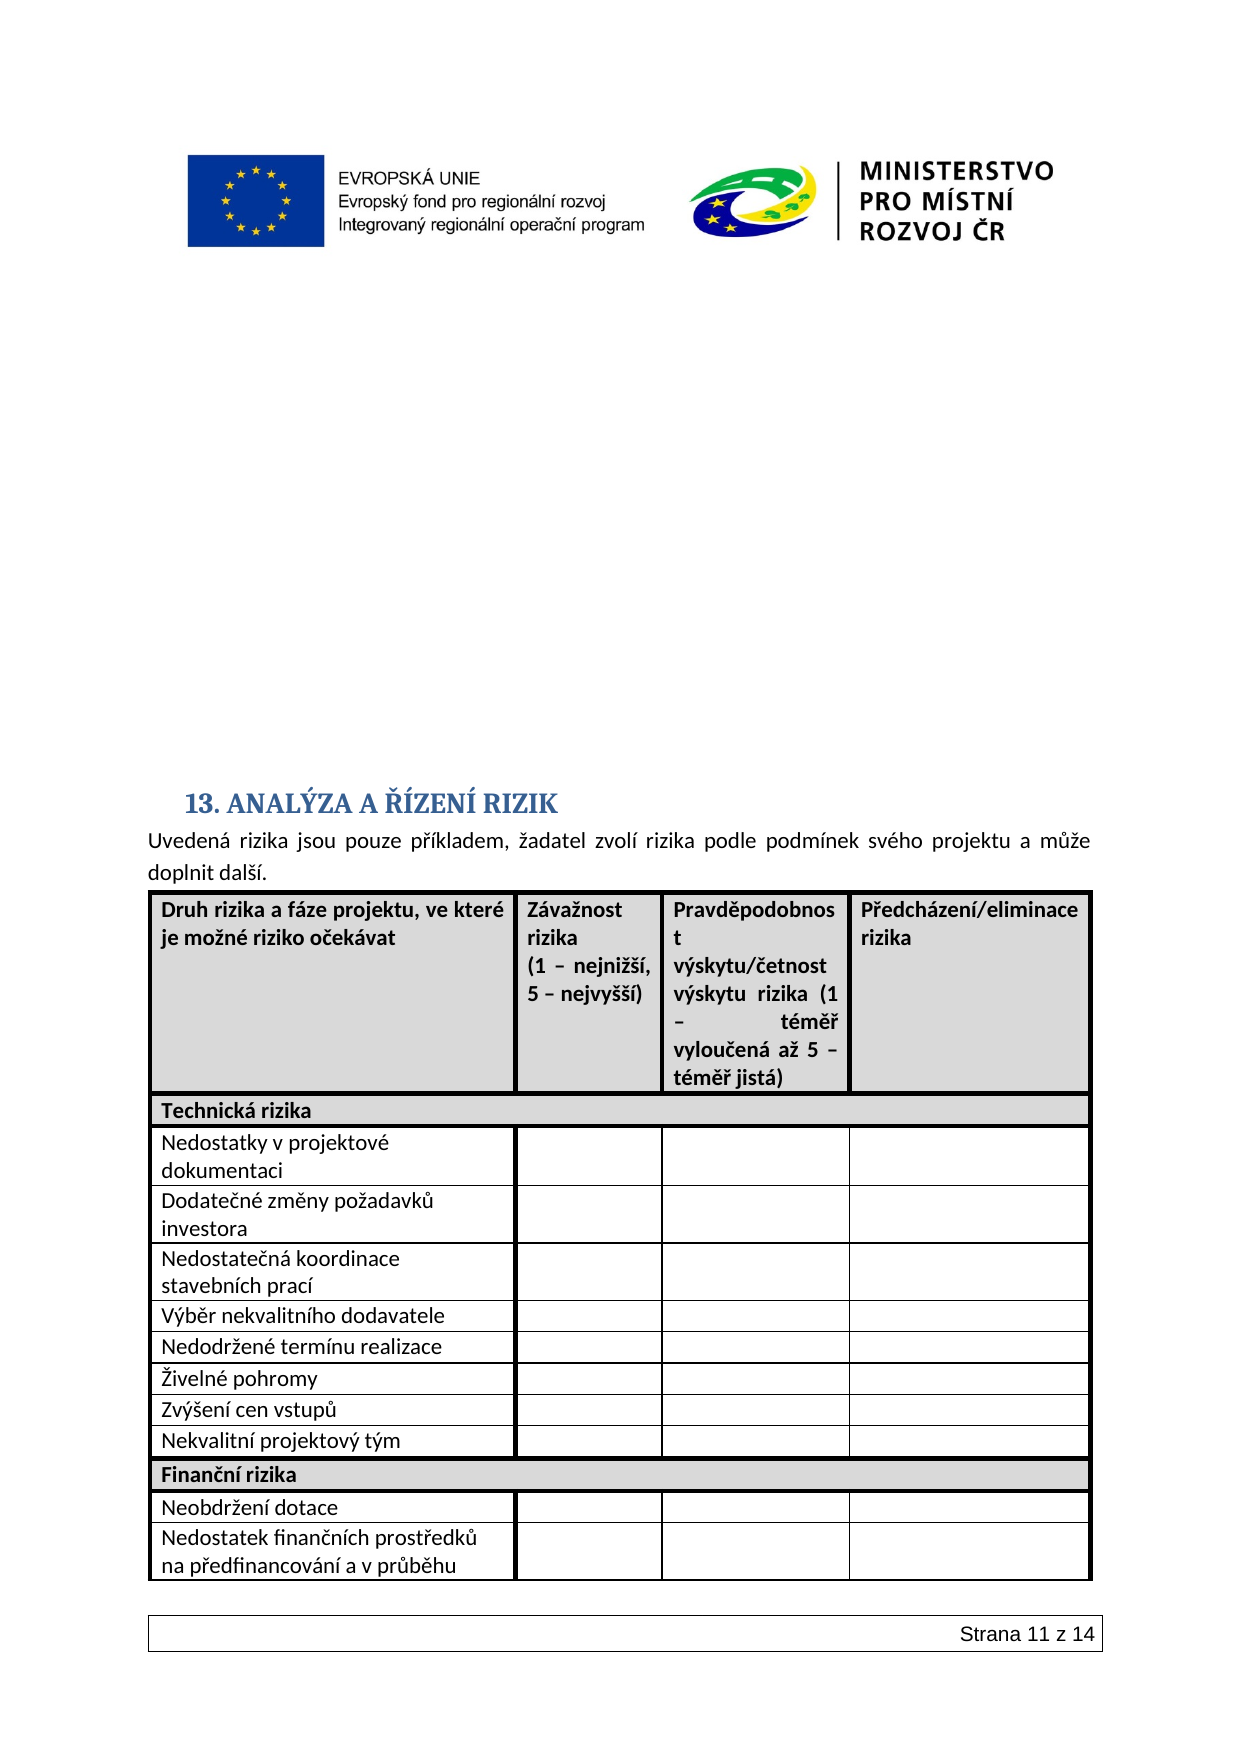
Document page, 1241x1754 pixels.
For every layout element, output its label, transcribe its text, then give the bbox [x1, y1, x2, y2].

table_cell [663, 1244, 849, 1300]
table_header Pravděpodobnost výskytu/četnost výskytu rizika (1 – téměř vyloučená až 5 – téměř jistá) [664, 895, 847, 1091]
table_cell [518, 1244, 661, 1300]
table_cell [850, 1426, 1088, 1456]
table_cell [850, 1395, 1088, 1425]
table_cell [850, 1364, 1088, 1393]
table_header Druh rizika a fáze projektu, ve které je možné riziko očekávat [152, 895, 513, 1091]
table_cell Finanční rizika [152, 1461, 1088, 1489]
table_cell [663, 1395, 849, 1425]
table_cell [850, 1332, 1088, 1362]
table_cell [518, 1364, 661, 1393]
table_cell [518, 1523, 661, 1579]
table_cell [663, 1332, 849, 1362]
table_cell [518, 1128, 661, 1184]
table_cell [850, 1301, 1088, 1331]
table_cell Nedodržené termínu realizace [152, 1332, 513, 1362]
table_cell [850, 1493, 1088, 1521]
table_cell [518, 1301, 661, 1331]
table_cell [850, 1523, 1088, 1579]
picture [157, 123, 1083, 277]
table_cell [518, 1493, 661, 1521]
text Uvedená rizika jsou pouze příkladem, žadatel zvolí rizika podle podmínek svého projektu a může doplnit další. [148, 826, 1093, 886]
table_cell [850, 1128, 1088, 1184]
table_cell [518, 1395, 661, 1425]
table_cell Neobdržení dotace [152, 1493, 513, 1521]
table_cell [518, 1186, 661, 1242]
table_cell [518, 1332, 661, 1362]
table_cell [663, 1523, 849, 1579]
table_cell [663, 1493, 849, 1521]
table_cell Technická rizika [152, 1096, 1088, 1124]
table_cell Nedostatek finančních prostředků na předfinancování a v průběhu realizace projektu [152, 1523, 513, 1579]
table_cell [850, 1244, 1088, 1300]
table_cell [663, 1186, 849, 1242]
table_cell Nekvalitní projektový tým [152, 1426, 513, 1456]
table_cell [518, 1426, 661, 1456]
table_header Závažnost rizika (1 – nejnižší, 5 – nejvyšší) [518, 895, 660, 1091]
table_cell Výběr nekvalitního dodavatele [152, 1301, 513, 1331]
table_cell Dodatečné změny požadavků investora [152, 1186, 513, 1242]
table_cell [663, 1426, 849, 1456]
table_cell [850, 1186, 1088, 1242]
table_cell Nedostatky v projektové dokumentaci [152, 1128, 513, 1184]
table_header Předcházení/eliminace rizika [852, 895, 1088, 1091]
table_cell [663, 1364, 849, 1393]
table_cell Nedostatečná koordinace stavebních prací [152, 1244, 513, 1300]
table_cell [663, 1128, 849, 1184]
table_cell [663, 1301, 849, 1331]
subtitle Analýza a řízení rizik [185, 787, 1093, 821]
table_cell Živelné pohromy [152, 1364, 513, 1393]
table_cell Zvýšení cen vstupů [152, 1395, 513, 1425]
